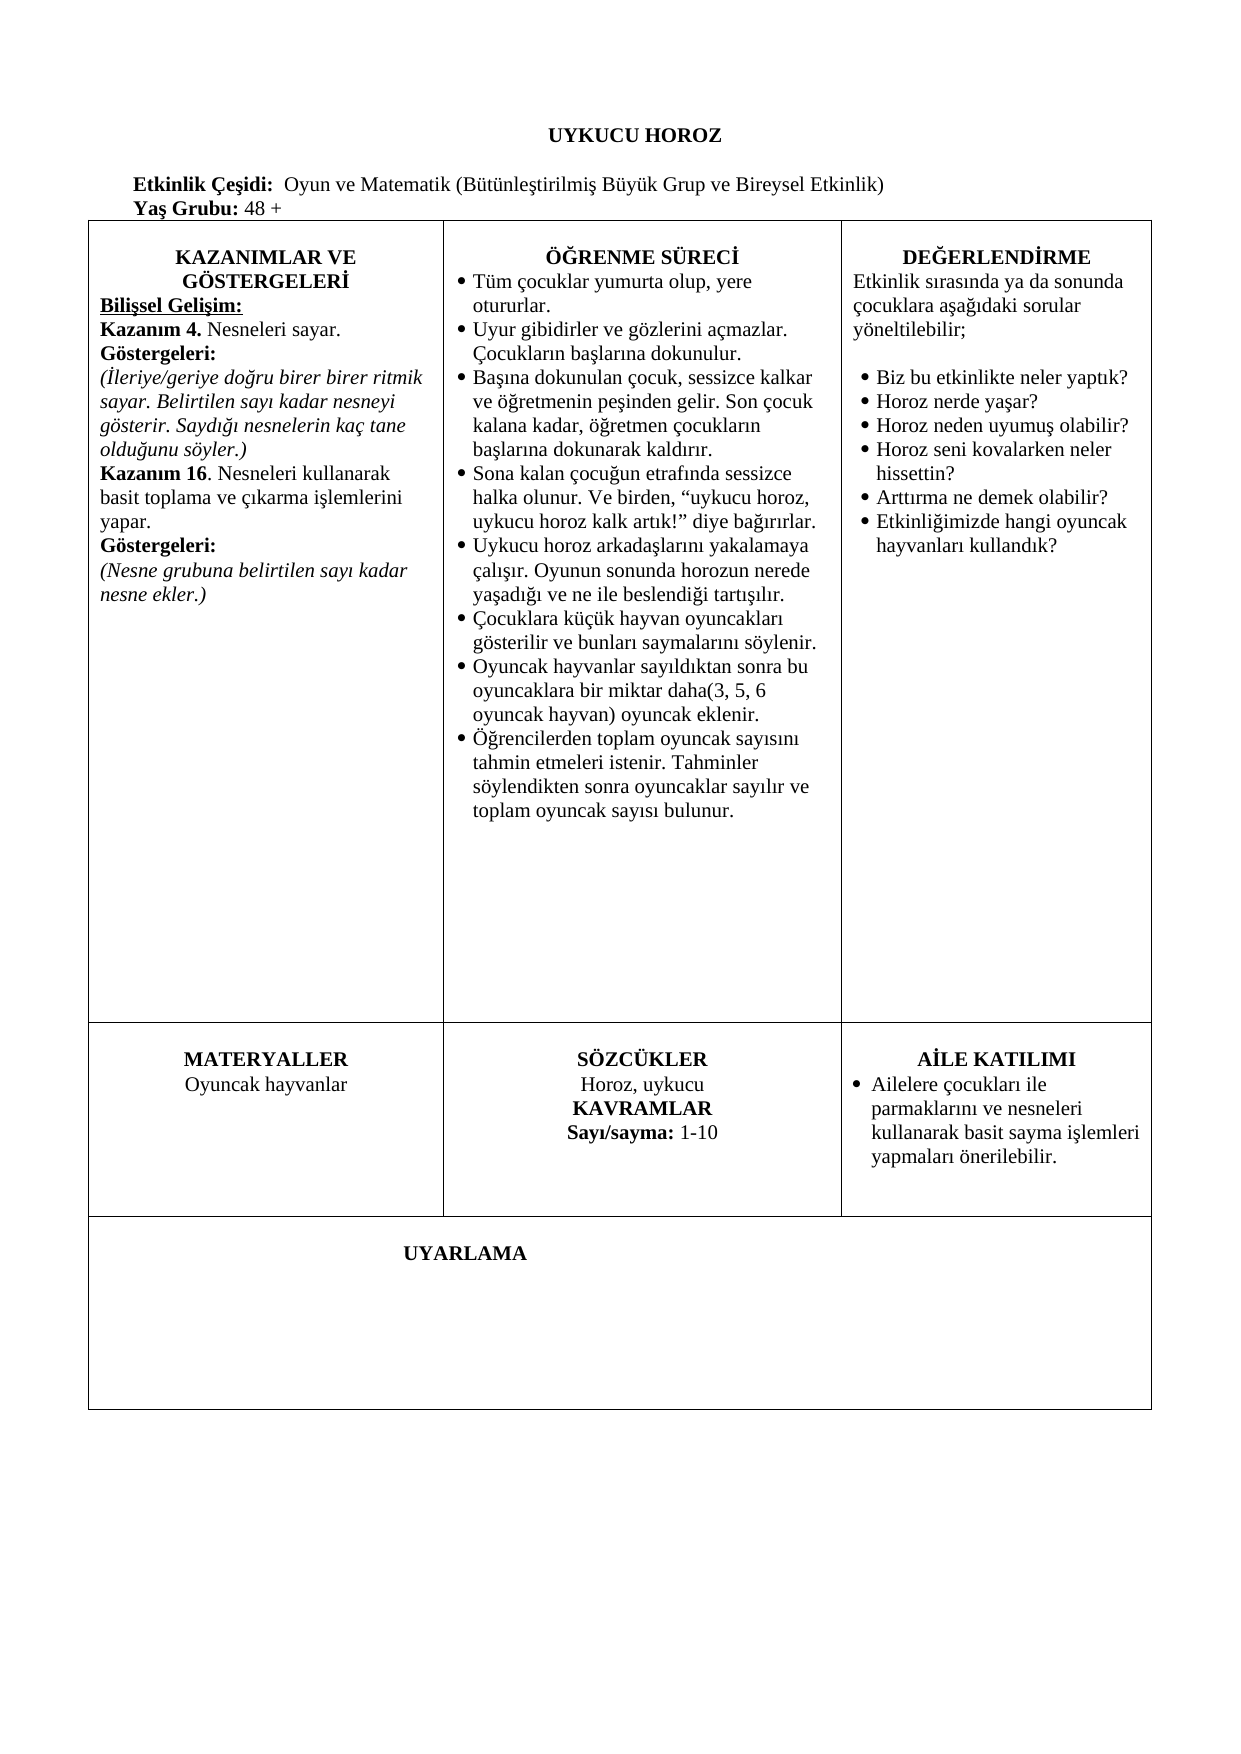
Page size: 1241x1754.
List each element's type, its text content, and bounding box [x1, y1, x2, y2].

table_header ÖĞRENME SÜRECİ Tüm çocuklar yumurta olup, yere otururlar. Uyur gibidirler ve gözlerini açmazlar. Çocukların başlarına dokunulur. Başına dokunulan çocuk, sessizce kalkar ve öğretmenin peşinden gelir. Son çocuk kalana kadar, öğretmen çocukların başlarına dokunarak kaldırır. Sona kalan çocuğun etrafında sessizce halka olunur. Ve birden, “uykucu horoz, uykucu horoz kalk artık!” diye bağırırlar. Uykucu horoz arkadaşlarını yakalamaya çalışır. Oyunun sonunda horozun nerede yaşadığı ve ne ile beslendiği tartışılır. Çocuklara küçük hayvan oyuncakları gösterilir ve bunları saymalarını söylenir. Oyuncak hayvanlar sayıldıktan sonra bu oyuncaklara bir miktar daha(3, 5, 6 oyuncak hayvan) oyuncak eklenir. Öğrencilerden toplam oyuncak sayısını tahmin etmeleri istenir. Tahminler söylendikten sonra oyuncaklar sayılır ve toplam oyuncak sayısı bulunur. [444, 221, 841, 1022]
text Yaş Grubu: 48 + [133, 196, 1137, 219]
table_cell UYARLAMA [89, 1217, 842, 1409]
table_header DEĞERLENDİRME Etkinlik sırasında ya da sonunda çocuklara aşağıdaki sorular yöneltilebilir; Biz bu etkinlikte neler yaptık? Horoz nerde yaşar? Horoz neden uyumuş olabilir? Horoz seni kovalarken neler hissettin? Arttırma ne demek olabilir? Etkinliğimizde hangi oyuncak hayvanları kullandık? [842, 221, 1151, 1022]
table_cell MATERYALLER Oyuncak hayvanlar [89, 1023, 443, 1216]
table_header KAZANIMLAR VE GÖSTERGELERİ Bilişsel Gelişim: Kazanım 4. Nesneleri sayar. Göstergeleri: (İleriye/geriye doğru birer birer ritmik sayar. Belirtilen sayı kadar nesneyi gösterir. Saydığı nesnelerin kaç tane olduğunu söyler.) Kazanım 16. Nesneleri kullanarak basit toplama ve çıkarma işlemlerini yapar. Göstergeleri: (Nesne grubuna belirtilen sayı kadar nesne ekler.) [89, 221, 443, 1022]
text Etkinlik Çeşidi: Oyun ve Matematik (Bütünleştirilmiş Büyük Grup ve Bireysel Etkinlik) [133, 171, 1137, 196]
table_cell [842, 1217, 1151, 1409]
text UYKUCU HOROZ [133, 123, 1137, 147]
table_cell AİLE KATILIMI Ailelere çocukları ile parmaklarını ve nesneleri kullanarak basit sayma işlemleri yapmaları önerilebilir. [842, 1023, 1151, 1216]
table_cell SÖZCÜKLER Horoz, uykucu KAVRAMLAR Sayı/sayma: 1-10 [444, 1023, 841, 1216]
